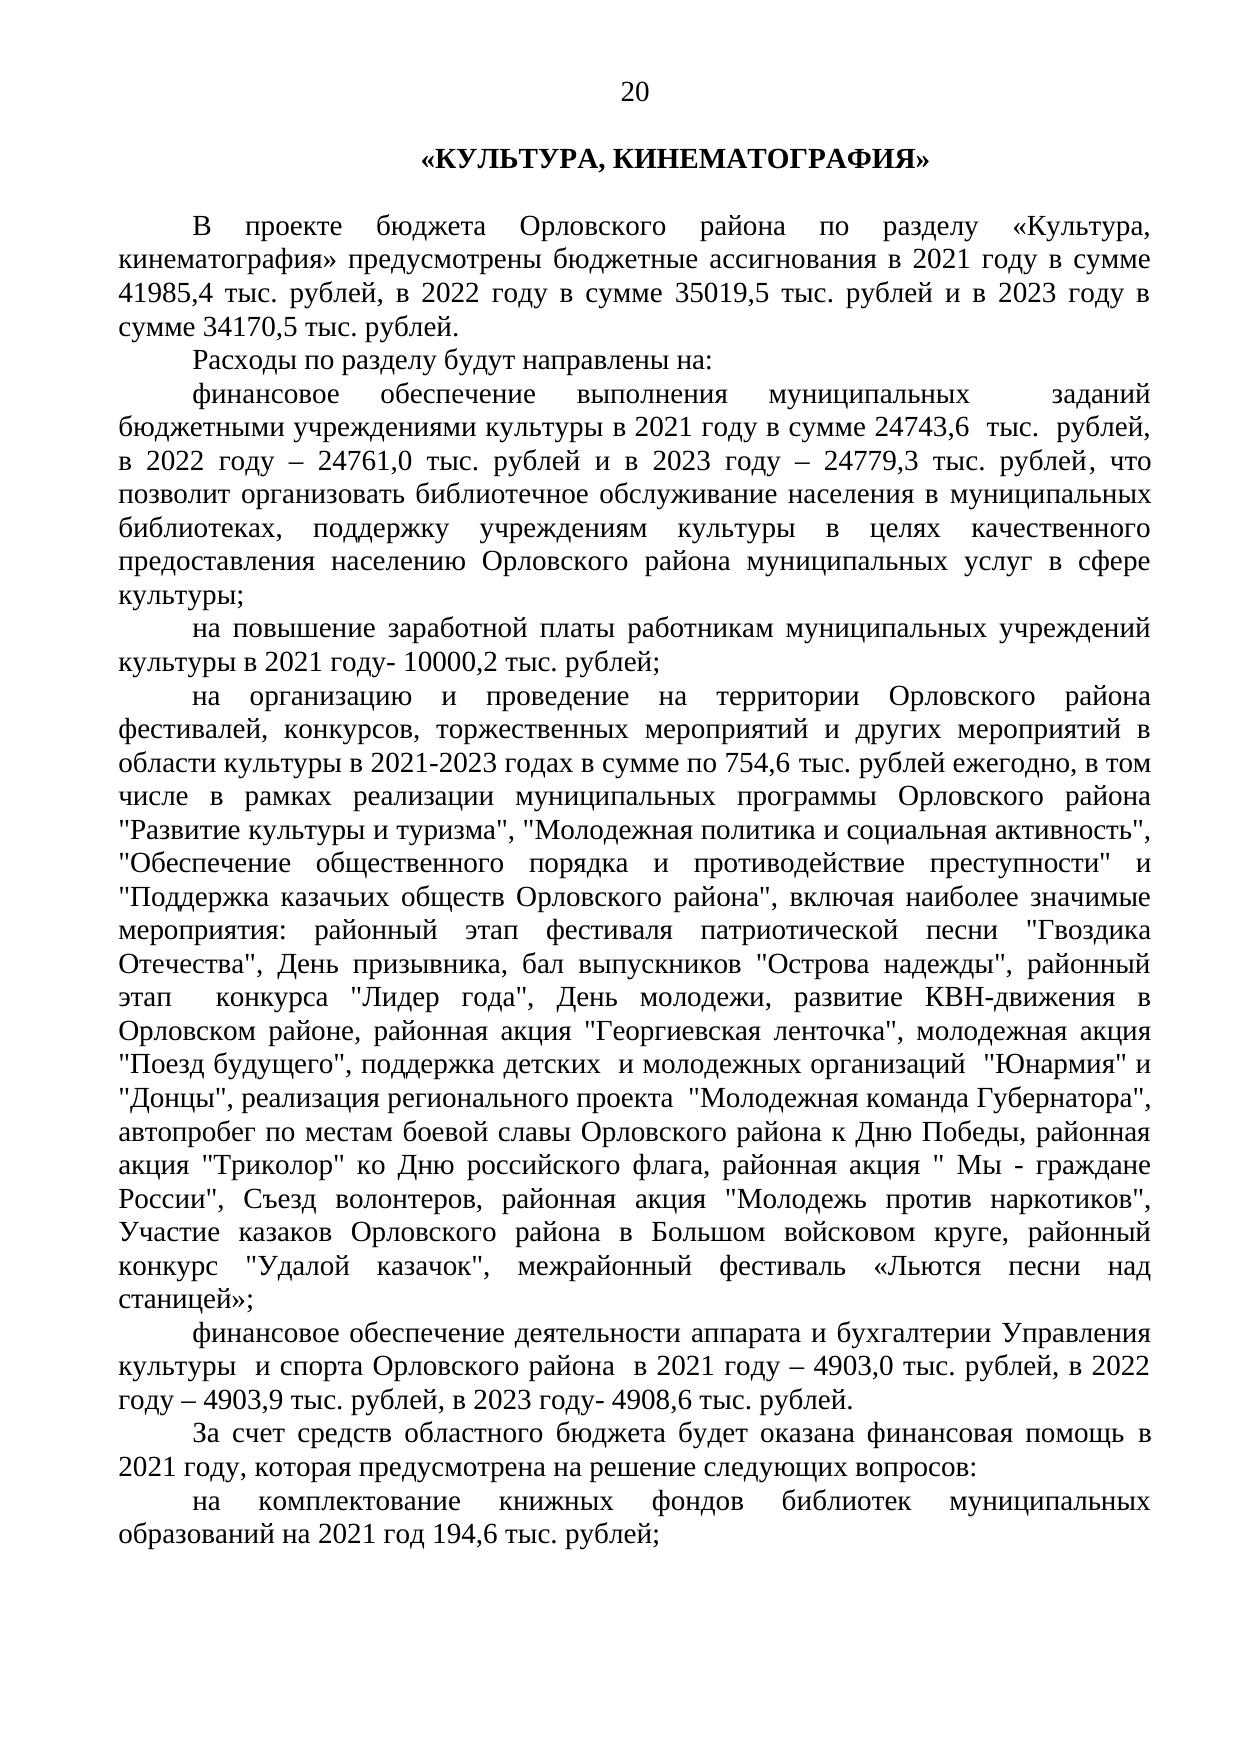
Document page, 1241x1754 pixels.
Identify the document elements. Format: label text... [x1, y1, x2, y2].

text «КУЛЬТУРА, КИНЕМАТОГРАФИЯ» [118, 141, 1152, 174]
text на комплектование книжных фондов библиотек муниципальных образований на 2021 год 194,6 тыс. рублей; [118, 1483, 1152, 1550]
text Расходы по разделу будут направлены на: [118, 342, 1152, 376]
text финансовое обеспечение деятельности аппарата и бухгалтерии Управления культуры и спорта Орловского района в 2021 году – 4903,0 тыс. рублей, в 2022 году – 4903,9 тыс. рублей, в 2023 году- 4908,6 тыс. рублей. [118, 1315, 1152, 1416]
text В проекте бюджета Орловского района по разделу «Культура, кинематография» предусмотрены бюджетные ассигнования в 2021 году в сумме 41985,4 тыс. рублей, в 2022 году в сумме 35019,5 тыс. рублей и в 2023 году в сумме 34170,5 тыс. рублей. [118, 208, 1152, 342]
text За счет средств областного бюджета будет оказана финансовая помощь в 2021 году, которая предусмотрена на решение следующих вопросов: [118, 1416, 1152, 1483]
text финансовое обеспечение выполнения муниципальных заданий бюджетными учреждениями культуры в 2021 году в сумме 24743,6 тыс. рублей, в 2022 году – 24761,0 тыс. рублей и в 2023 году – 24779,3 тыс. рублей, что позволит организовать библиотечное обслуживание населения в муниципальных библиотеках, поддержку учреждениям культуры в целях качественного предоставления населению Орловского района муниципальных услуг в сфере культуры; [118, 376, 1152, 611]
text на организацию и проведение на территории Орловского района фестивалей, конкурсов, торжественных мероприятий и других мероприятий в области культуры в 2021-2023 годах в сумме по 754,6 тыс. рублей ежегодно, в том числе в рамках реализации муниципальных программы Орловского района "Развитие культуры и туризма", "Молодежная политика и социальная активность", "Обеспечение общественного порядка и противодействие преступности" и "Поддержка казачьих обществ Орловского района", включая наиболее значимые мероприятия: районный этап фестиваля патриотической песни "Гвоздика Отечества", День призывника, бал выпускников "Острова надежды", районный этап конкурса "Лидер года", День молодежи, развитие КВН-движения в Орловском районе, районная акция "Георгиевская ленточка", молодежная акция "Поезд будущего", поддержка детских и молодежных организаций "Юнармия" и "Донцы", реализация регионального проекта "Молодежная команда Губернатора", автопробег по местам боевой славы Орловского района к Дню Победы, районная акция "Триколор" ко Дню российского флага, районная акция " Мы - граждане России", Съезд волонтеров, районная акция "Молодежь против наркотиков", Участие казаков Орловского района в Большом войсковом круге, районный конкурс "Удалой казачок", межрайонный фестиваль «Льются песни над станицей»; [118, 678, 1152, 1315]
text на повышение заработной платы работникам муниципальных учреждений культуры в 2021 году- 10000,2 тыс. рублей; [118, 611, 1152, 678]
